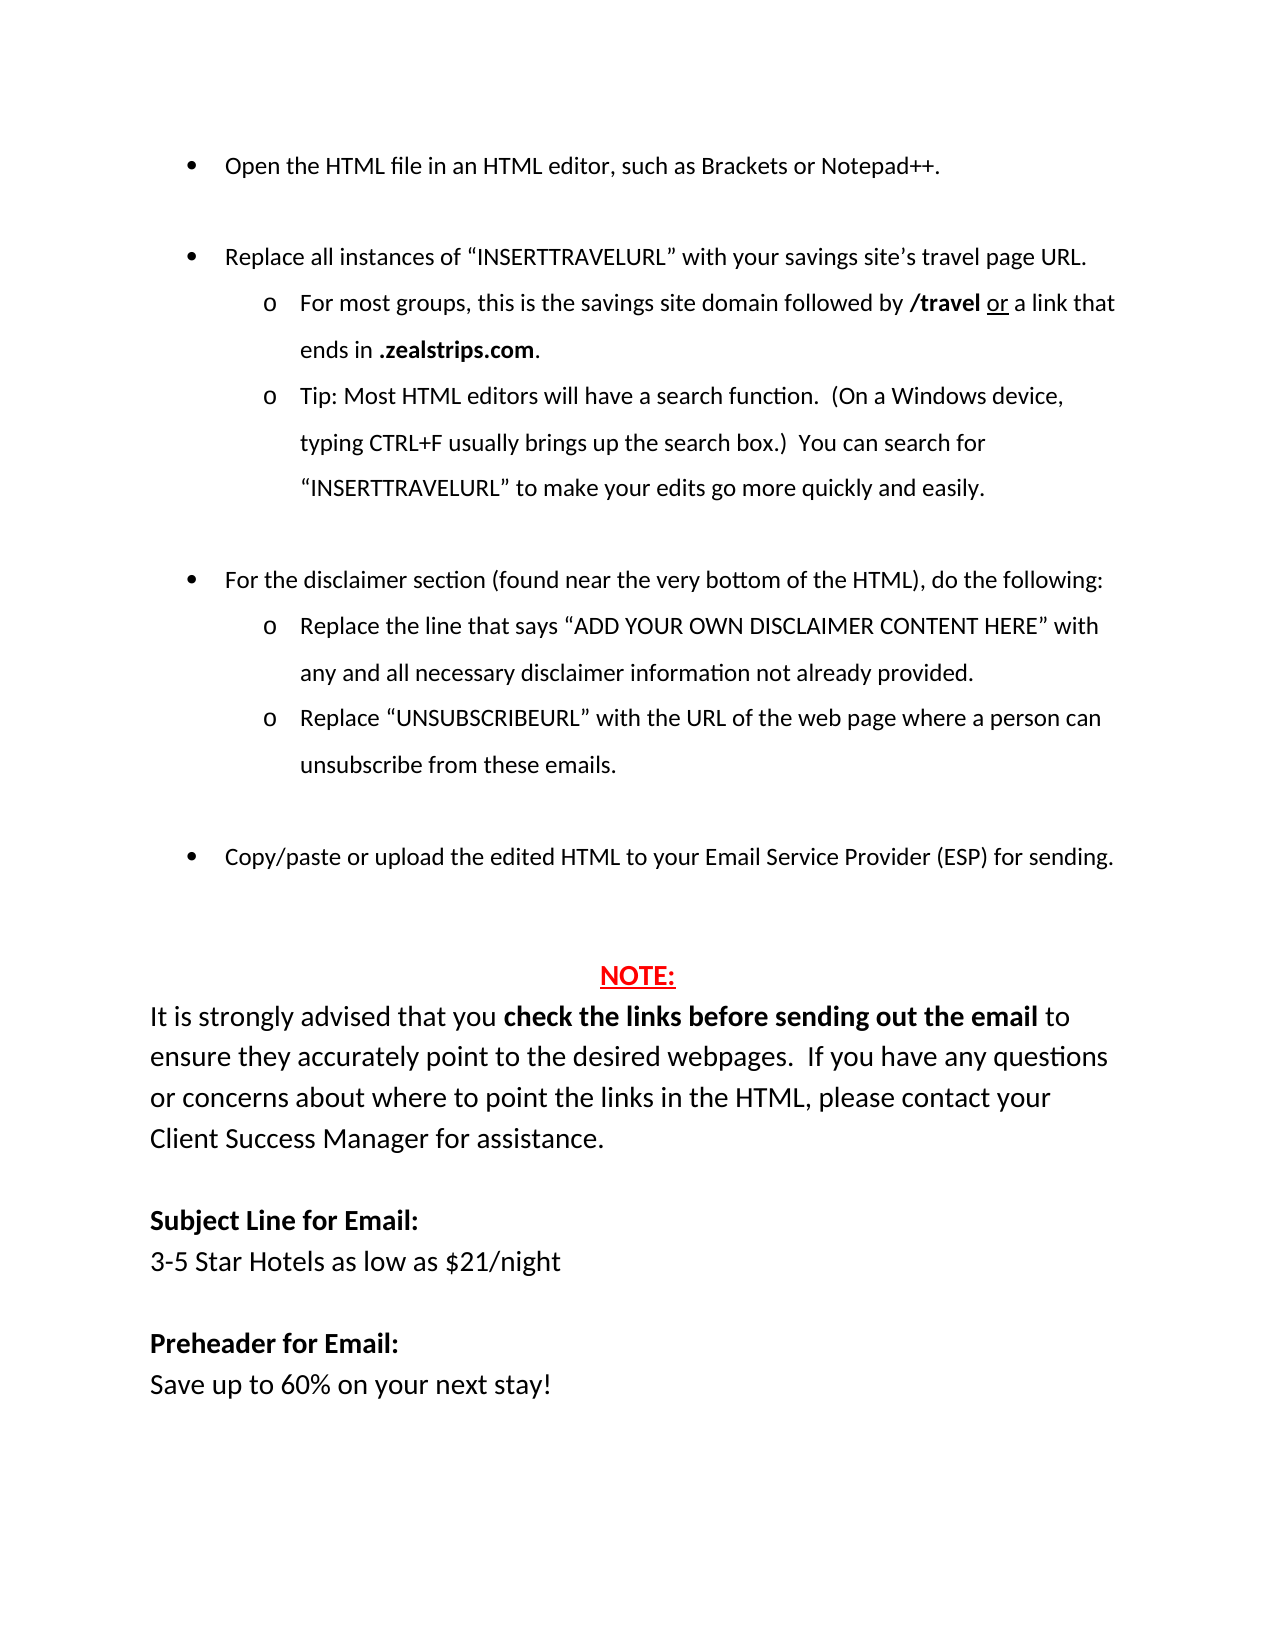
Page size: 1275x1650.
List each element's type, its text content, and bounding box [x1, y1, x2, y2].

text Subject Line for Email: [150, 1202, 1125, 1238]
list Open the HTML file in an HTML editor, such as Brackets or Notepad++. [187, 150, 1125, 181]
text NOTE: [150, 957, 1125, 992]
list Replace the line that says “ADD YOUR OWN DISCLAIMER CONTENT HERE” with any and all necessary disclaimer information not already provided. [262, 610, 1125, 687]
list Copy/paste or upload the edited HTML to your Email Service Provider (ESP) for sending. [187, 841, 1125, 871]
text Preheader for Email: [150, 1325, 1125, 1361]
text Save up to 60% on your next stay! [150, 1366, 1125, 1402]
list For the disclaimer section (found near the very bottom of the HTML), do the following: [187, 564, 1125, 594]
list Tip: Most HTML editors will have a search function. (On a Windows device, typing CTRL+F usually brings up the search box.) You can search for “INSERTTRAVELURL” to make your edits go more quickly and easily. [262, 380, 1125, 503]
text 3-5 Star Hotels as low as $21/night [150, 1243, 1125, 1279]
list Replace “UNSUBSCRIBEURL” with the URL of the web page where a person can unsubscribe from these emails. [262, 702, 1125, 780]
list Replace all instances of “INSERTTRAVELURL” with your savings site’s travel page URL. [187, 241, 1125, 272]
list For most groups, this is the savings site domain followed by /travel or a link that ends in .zealstrips.com. [262, 287, 1125, 365]
text It is strongly advised that you check the links before sending out the email to ensure they accurately point to the desired webpages. If you have any questions or concerns about where to point the links in the HTML, please contact your Client Success Manager for assistance. [150, 998, 1125, 1156]
